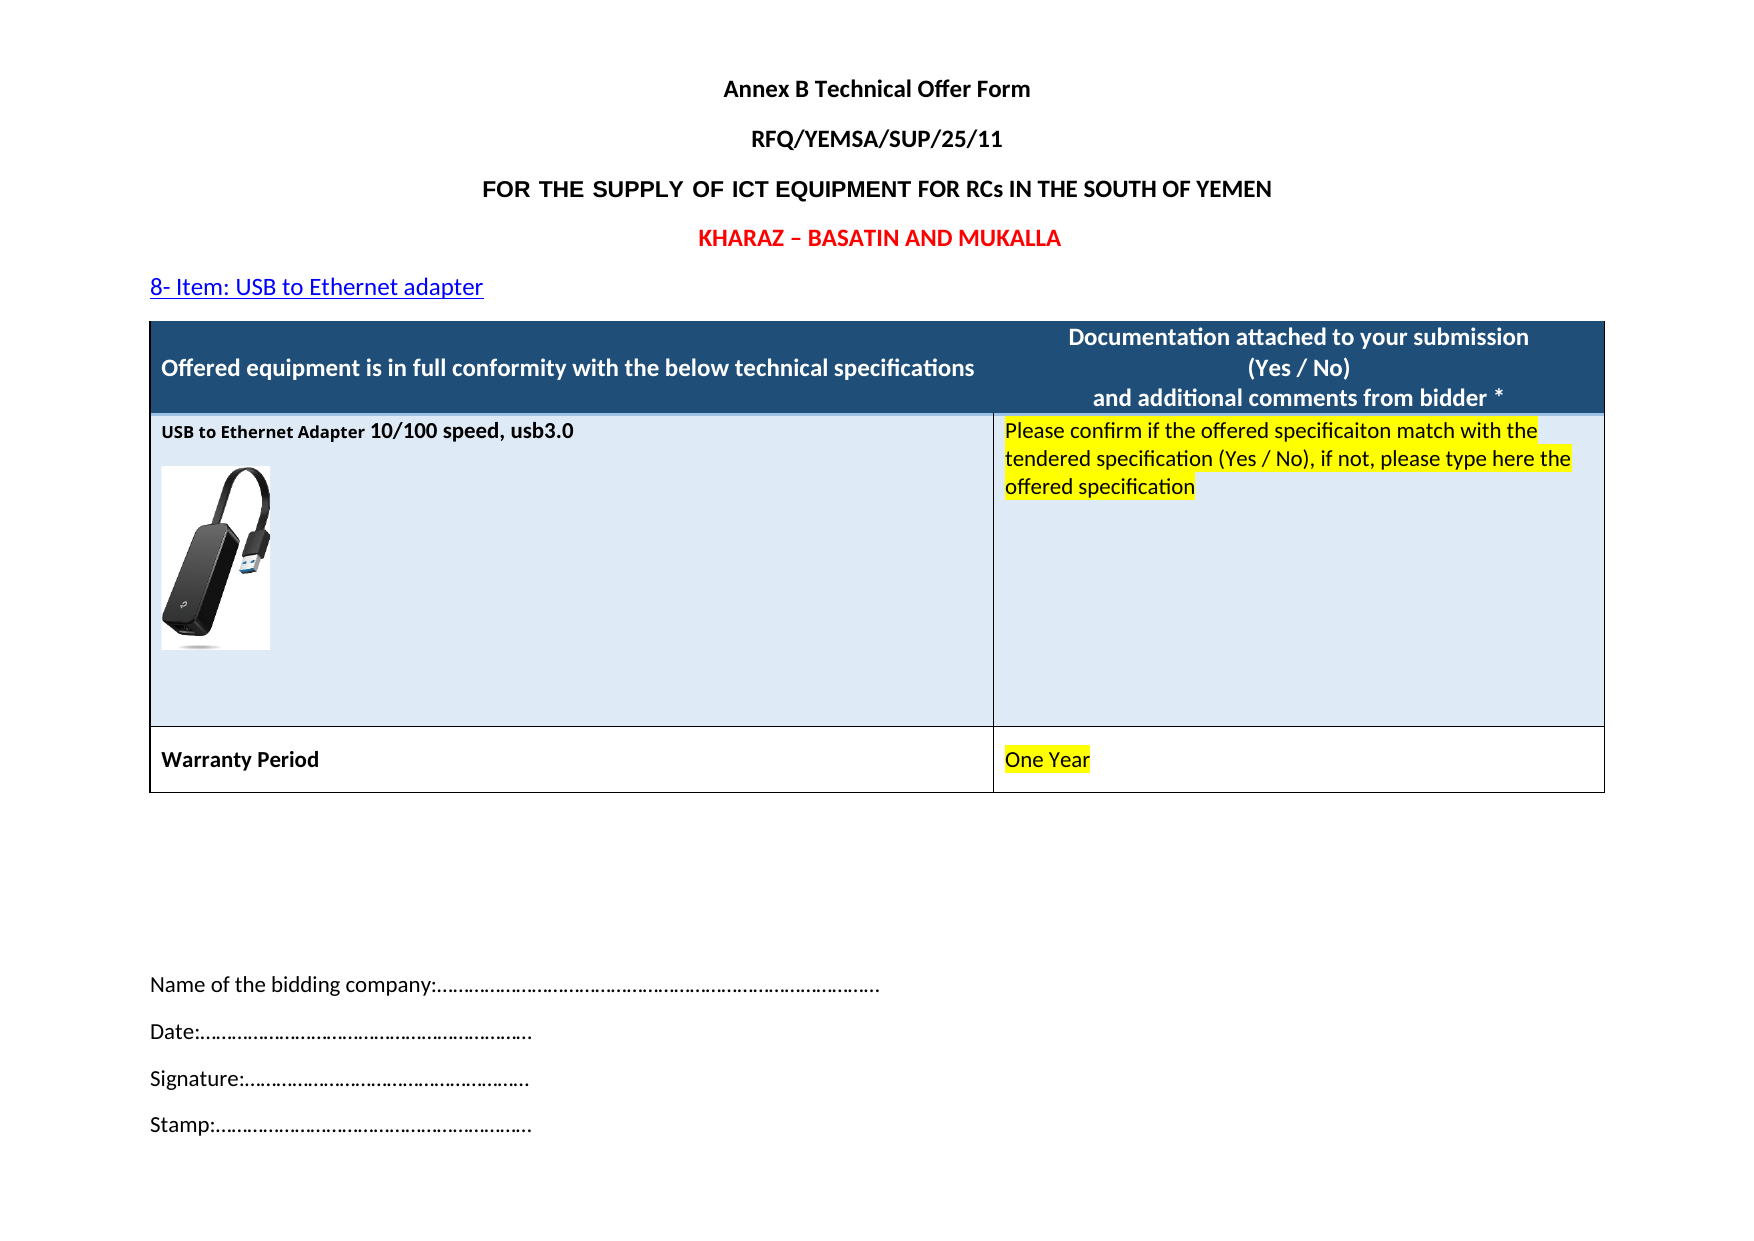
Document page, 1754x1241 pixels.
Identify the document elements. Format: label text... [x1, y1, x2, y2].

table_cell Warranty Period [151, 727, 993, 792]
table_cell Please confirm if the offered specificaiton match with the tendered specification (Yes / No), if not, please type here the offered specification [994, 416, 1604, 726]
table_cell One Year [994, 727, 1604, 792]
table_cell USB to Ethernet Adapter 10/100 speed, usb3.0 [151, 416, 993, 726]
picture [161, 466, 271, 650]
text 8- Item: USB to Ethernet adapter [150, 272, 1604, 302]
table_header Offered equipment is in full conformity with the below technical specifications [151, 321, 994, 413]
table_header Documentation attached to your submission (Yes / No) and additional comments from bidder * [994, 321, 1604, 413]
